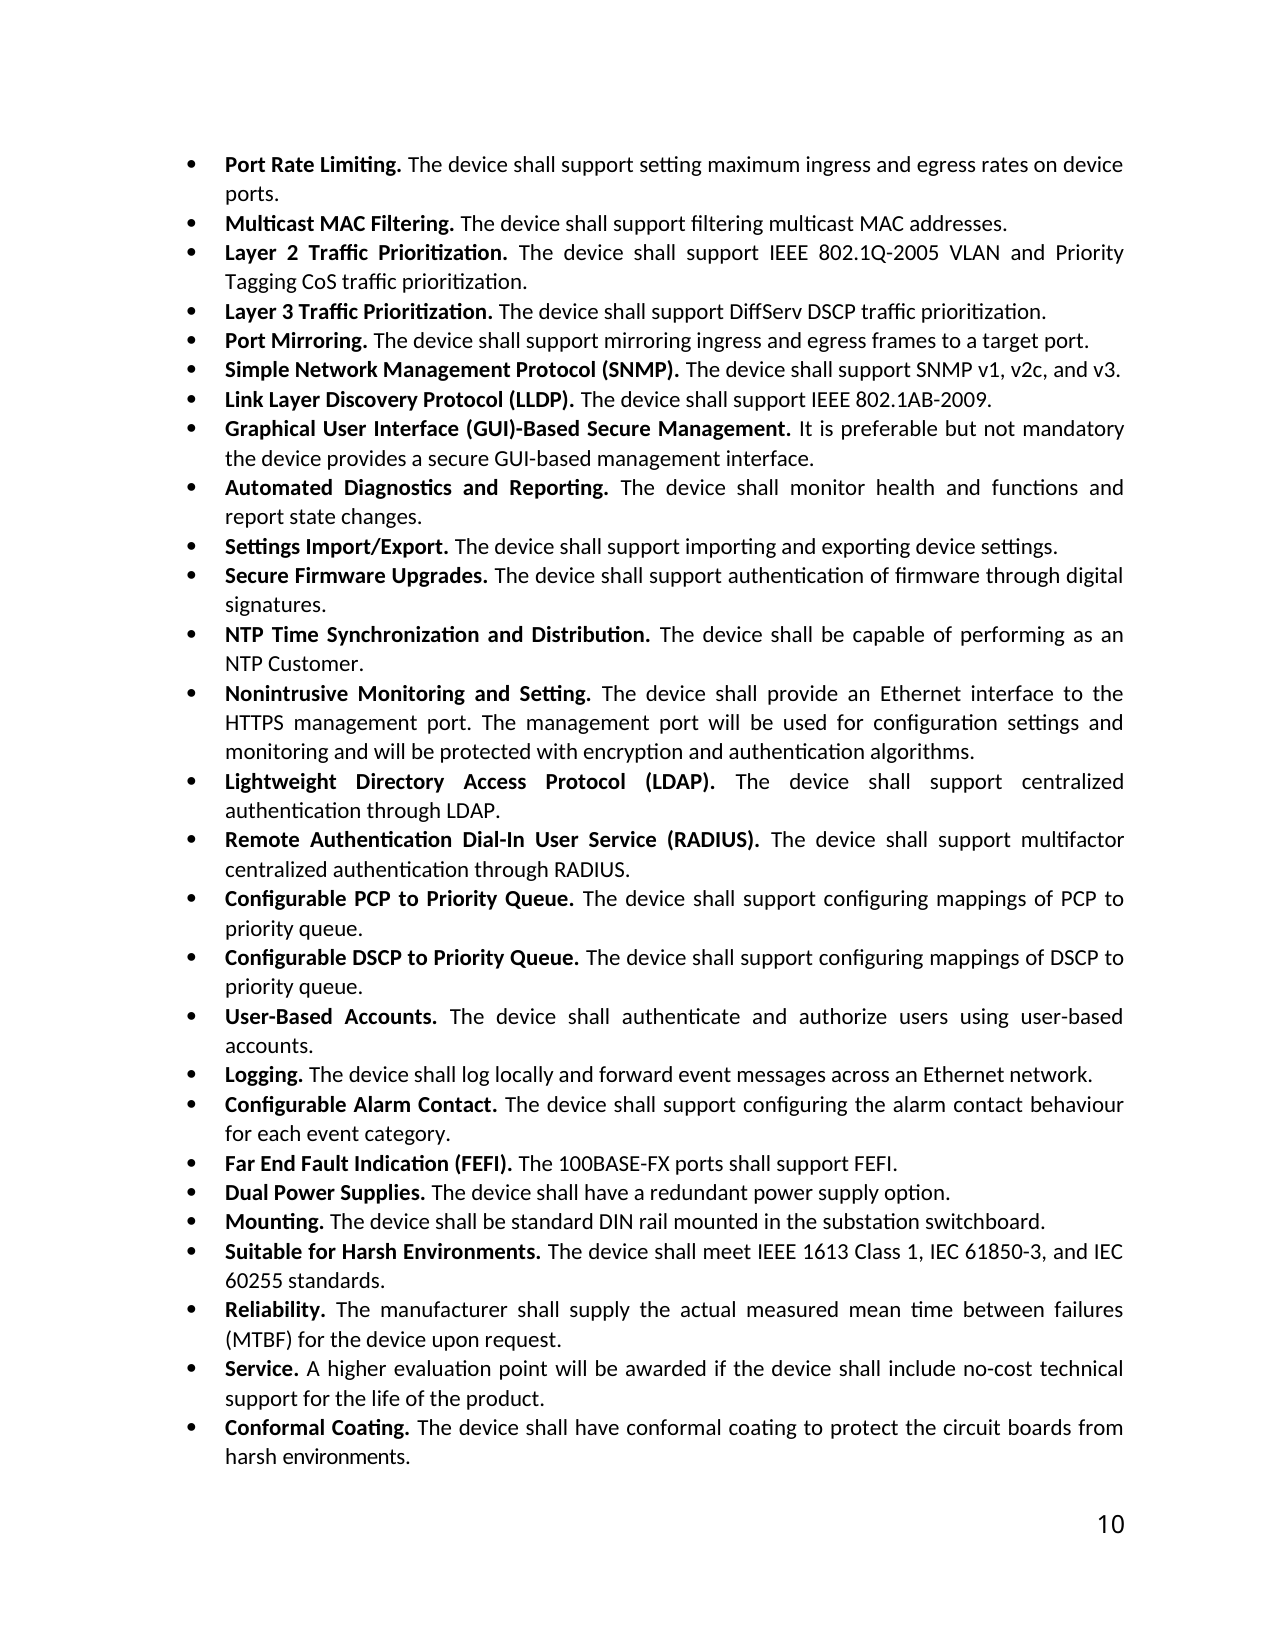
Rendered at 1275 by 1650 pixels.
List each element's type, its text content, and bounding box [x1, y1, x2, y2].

list Nonintrusive Monitoring and Setting. The device shall provide an Ethernet interface to the HTTPS management port. The management port will be used for configuration settings and monitoring and will be protected with encryption and authentication algorithms. [187, 679, 1125, 766]
list Far End Fault Indication (FEFI). The 100BASE-FX ports shall support FEFI. [187, 1149, 1125, 1177]
list Configurable PCP to Priority Queue. The device shall support configuring mappings of PCP to priority queue. [187, 884, 1125, 942]
list Secure Firmware Upgrades. The device shall support authentication of firmware through digital signatures. [187, 561, 1125, 619]
list User-Based Accounts. The device shall authenticate and authorize users using user-based accounts. [187, 1002, 1125, 1059]
list Lightweight Directory Access Protocol (LDAP). The device shall support centralized authentication through LDAP. [187, 767, 1125, 824]
list Graphical User Interface (GUI)-Based Secure Management. It is preferable but not mandatory the device provides a secure GUI-based management interface. [187, 414, 1125, 472]
list Remote Authentication Dial-In User Service (RADIUS). The device shall support multifactor centralized authentication through RADIUS. [187, 826, 1125, 883]
list Reliability. The manufacturer shall supply the actual measured mean time between failures (MTBF) for the device upon request. [187, 1296, 1125, 1353]
list Conformal Coating. The device shall have conformal coating to protect the circuit boards from harsh environments. [187, 1413, 1125, 1471]
list Settings Import/Export. The device shall support importing and exporting device settings. [187, 532, 1125, 560]
list Port Mirroring. The device shall support mirroring ingress and egress frames to a target port. [187, 326, 1125, 354]
list Suitable for Harsh Environments. The device shall meet IEEE 1613 Class 1, IEC 61850-3, and IEC 60255 standards. [187, 1237, 1125, 1294]
list Multicast MAC Filtering. The device shall support filtering multicast MAC addresses. [187, 209, 1125, 237]
list Automated Diagnostics and Reporting. The device shall monitor health and functions and report state changes. [187, 473, 1125, 531]
list Configurable DSCP to Priority Queue. The device shall support configuring mappings of DSCP to priority queue. [187, 943, 1125, 1001]
list Layer 2 Traffic Prioritization. The device shall support IEEE 802.1Q-2005 VLAN and Priority Tagging CoS traffic prioritization. [187, 238, 1125, 296]
list Configurable Alarm Contact. The device shall support configuring the alarm contact behaviour for each event category. [187, 1090, 1125, 1147]
list NTP Time Synchronization and Distribution. The device shall be capable of performing as an NTP Customer. [187, 620, 1125, 677]
list Port Rate Limiting. The device shall support setting maximum ingress and egress rates on device ports. [187, 150, 1125, 207]
list Link Layer Discovery Protocol (LLDP). The device shall support IEEE 802.1AB-2009. [187, 385, 1125, 413]
list Mounting. The device shall be standard DIN rail mounted in the substation switchboard. [187, 1207, 1125, 1236]
list Simple Network Management Protocol (SNMP). The device shall support SNMP v1, v2c, and v3. [187, 356, 1125, 384]
list Layer 3 Traffic Prioritization. The device shall support DiffServ DSCP traffic prioritization. [187, 297, 1125, 325]
list Service. A higher evaluation point will be awarded if the device shall include no-cost technical support for the life of the product. [187, 1354, 1125, 1412]
list Dual Power Supplies. The device shall have a redundant power supply option. [187, 1178, 1125, 1206]
list Logging. The device shall log locally and forward event messages across an Ethernet network. [187, 1061, 1125, 1089]
